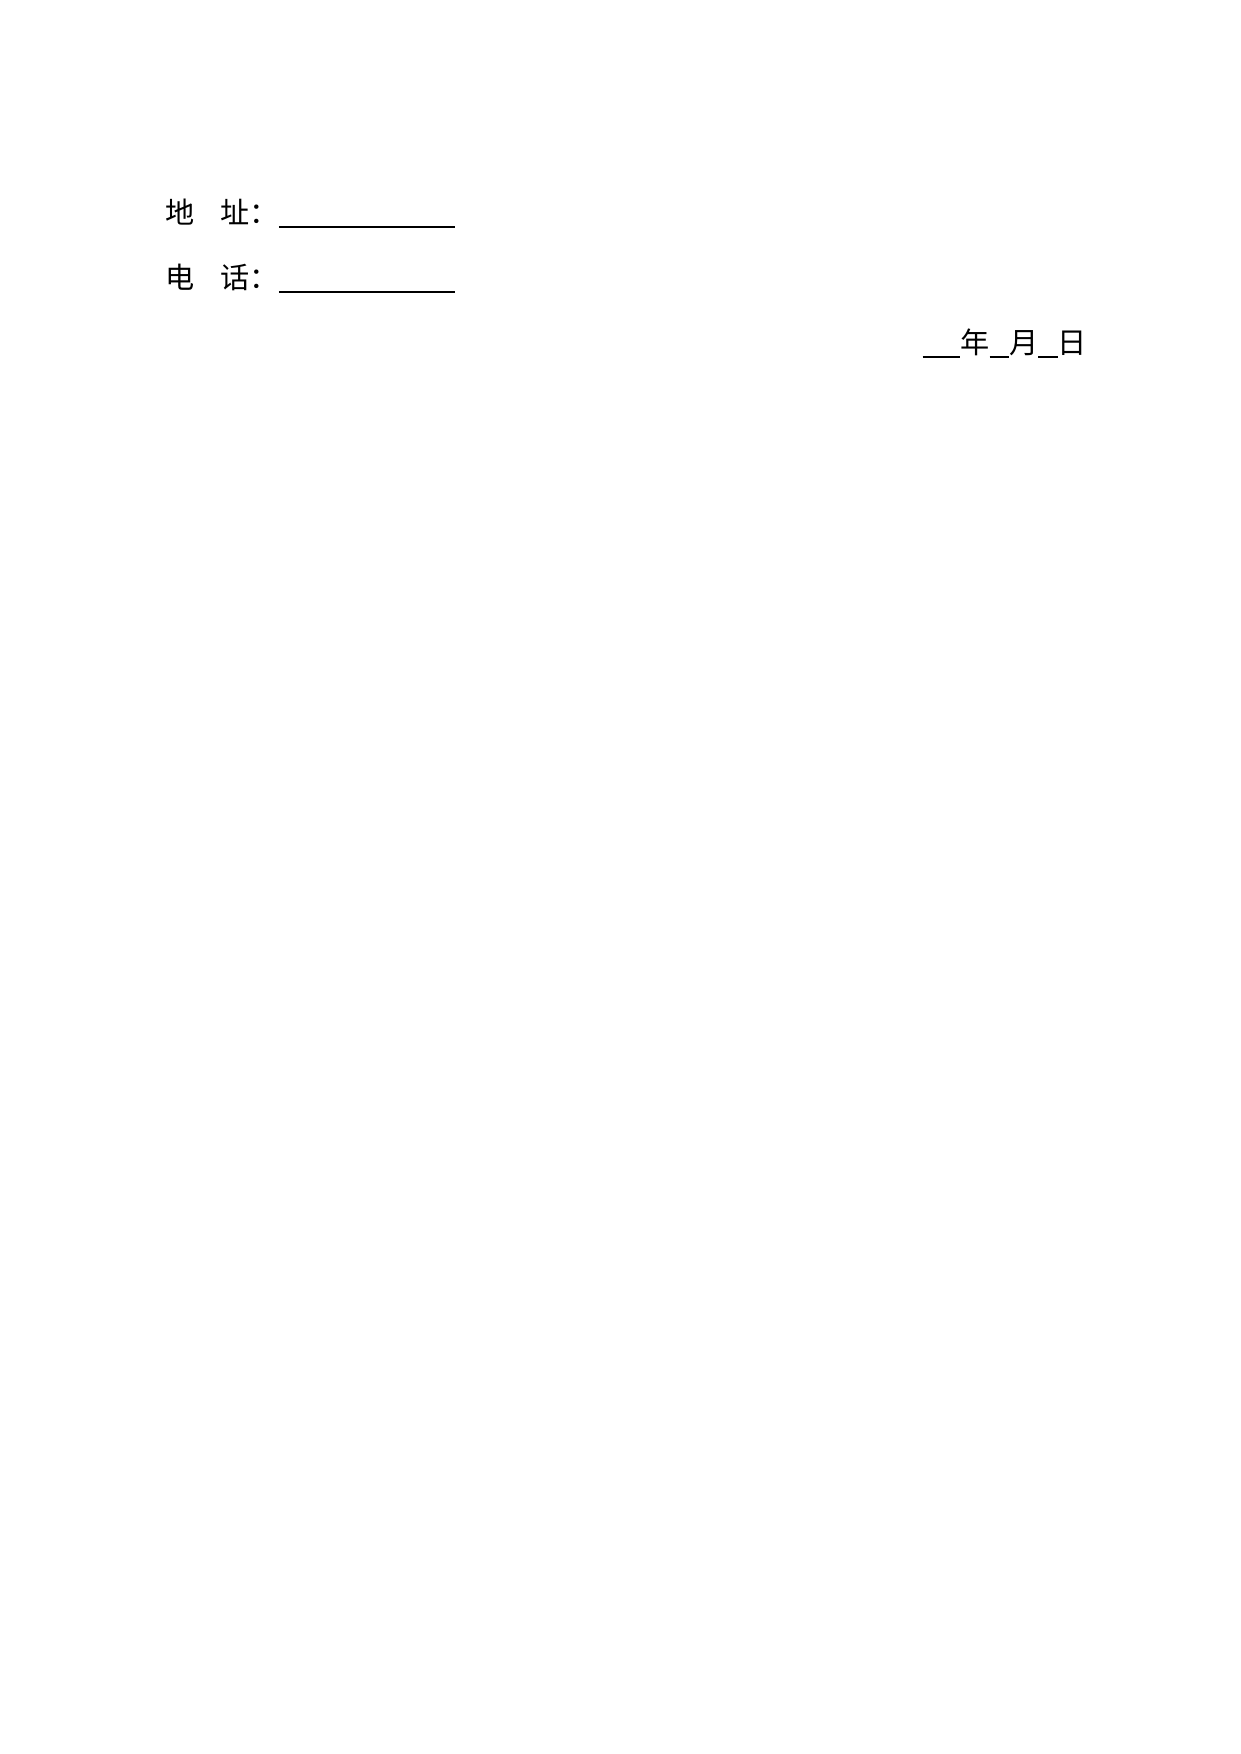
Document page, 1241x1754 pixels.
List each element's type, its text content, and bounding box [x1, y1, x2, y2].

text 电 话： [165, 243, 1087, 308]
text 年 月 日 [165, 308, 1087, 373]
text 地 址： [165, 178, 1087, 243]
